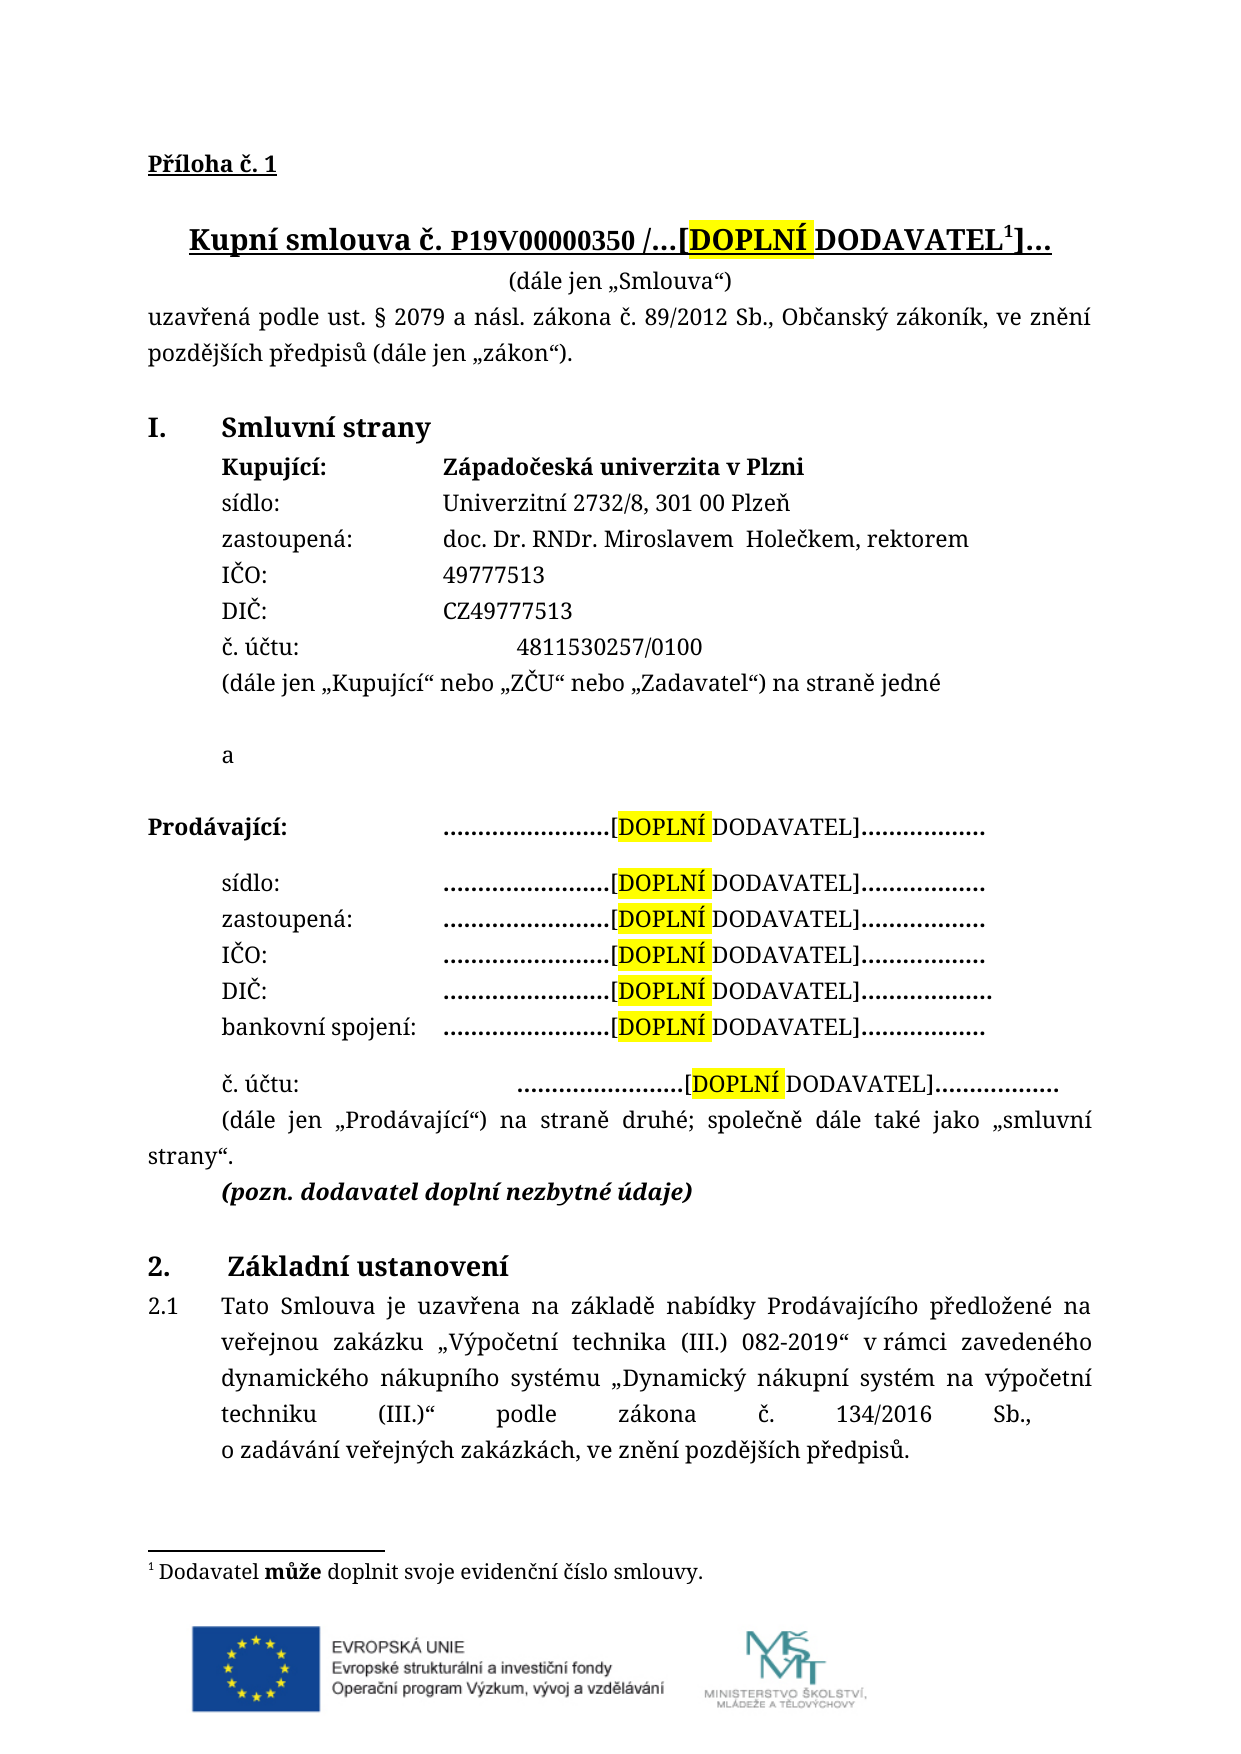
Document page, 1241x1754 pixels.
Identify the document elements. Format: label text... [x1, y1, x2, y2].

text bankovní spojení: ……………………[DOPLNÍ DODAVATEL]……………… [148, 1011, 618, 1042]
text zastoupená: doc. Dr. RNDr. Miroslavem Holečkem, rektorem [221, 523, 1093, 554]
text (dále jen „Prodávající“) na straně druhé; společně dále také jako „smluvní strany“. [148, 1104, 1093, 1171]
text DIČ: ……………………[DOPLNÍ DODAVATEL]………………. [712, 975, 1093, 1006]
text 2. Základní ustanovení [148, 1248, 1093, 1284]
text Prodávající: ……………………[DOPLNÍ DODAVATEL]……………… [148, 811, 618, 842]
text IČO: ……………………[DOPLNÍ DODAVATEL]……………… [712, 939, 1093, 971]
text uzavřená podle ust. § 2079 a násl. zákona č. 89/2012 Sb., Občanský zákoník, ve znění pozdějších předpisů (dále jen „zákon“). [148, 301, 1093, 368]
text zastoupená: ……………………[DOPLNÍ DODAVATEL]……………… [712, 903, 1093, 934]
text (pozn. dodavatel doplní nezbytné údaje) [148, 1176, 1093, 1207]
text č. účtu: ……………………[DOPLNÍ DODAVATEL]……………… [221, 1068, 692, 1099]
text bankovní spojení: ……………………[DOPLNÍ DODAVATEL]……………… [712, 1011, 1093, 1042]
text I. Smluvní strany [148, 409, 1093, 446]
text Kupní smlouva č. P19V00000350 /...[DOPLNÍ DODAVATEL]… [148, 219, 1093, 259]
text DIČ: ……………………[DOPLNÍ DODAVATEL]………………. [221, 975, 618, 1006]
text Prodávající: ……………………[DOPLNÍ DODAVATEL]……………… [712, 811, 1093, 842]
text č. účtu: 4811530257/0100 [221, 631, 1093, 662]
text IČO: ……………………[DOPLNÍ DODAVATEL]……………… [221, 939, 618, 971]
text DIČ: CZ49777513 [221, 595, 1093, 626]
text sídlo: Univerzitní 2732/8, 301 00 Plzeň [221, 487, 1093, 518]
text sídlo: ……………………[DOPLNÍ DODAVATEL]……………… [221, 867, 1093, 899]
text Příloha č. 1 [148, 148, 1093, 179]
text č. účtu: ……………………[DOPLNÍ DODAVATEL]……………… [785, 1068, 1093, 1099]
text a [221, 739, 1093, 770]
picture [147, 1585, 904, 1754]
text (dále jen „Kupující“ nebo „ZČU“ nebo „Zadavatel“) na straně jedné [221, 667, 1093, 698]
text (dále jen „Smlouva“) [148, 265, 1093, 296]
text zastoupená: ……………………[DOPLNÍ DODAVATEL]……………… [221, 903, 618, 934]
text IČO: 49777513 [221, 559, 1093, 590]
text 2.1 Tato Smlouva je uzavřena na základě nabídky Prodávajícího předložené na veřejnou zakázku „Výpočetní technika (III.) 082-2019“ v rámci zavedeného dynamického nákupního systému „Dynamický nákupní systém na výpočetní techniku (III.)“ podle zákona č. 134/2016 Sb., o zadávání veřejných zakázkách, ve znění pozdějších předpisů. [148, 1290, 1093, 1465]
text Kupující: Západočeská univerzita v Plzni [221, 451, 1093, 482]
